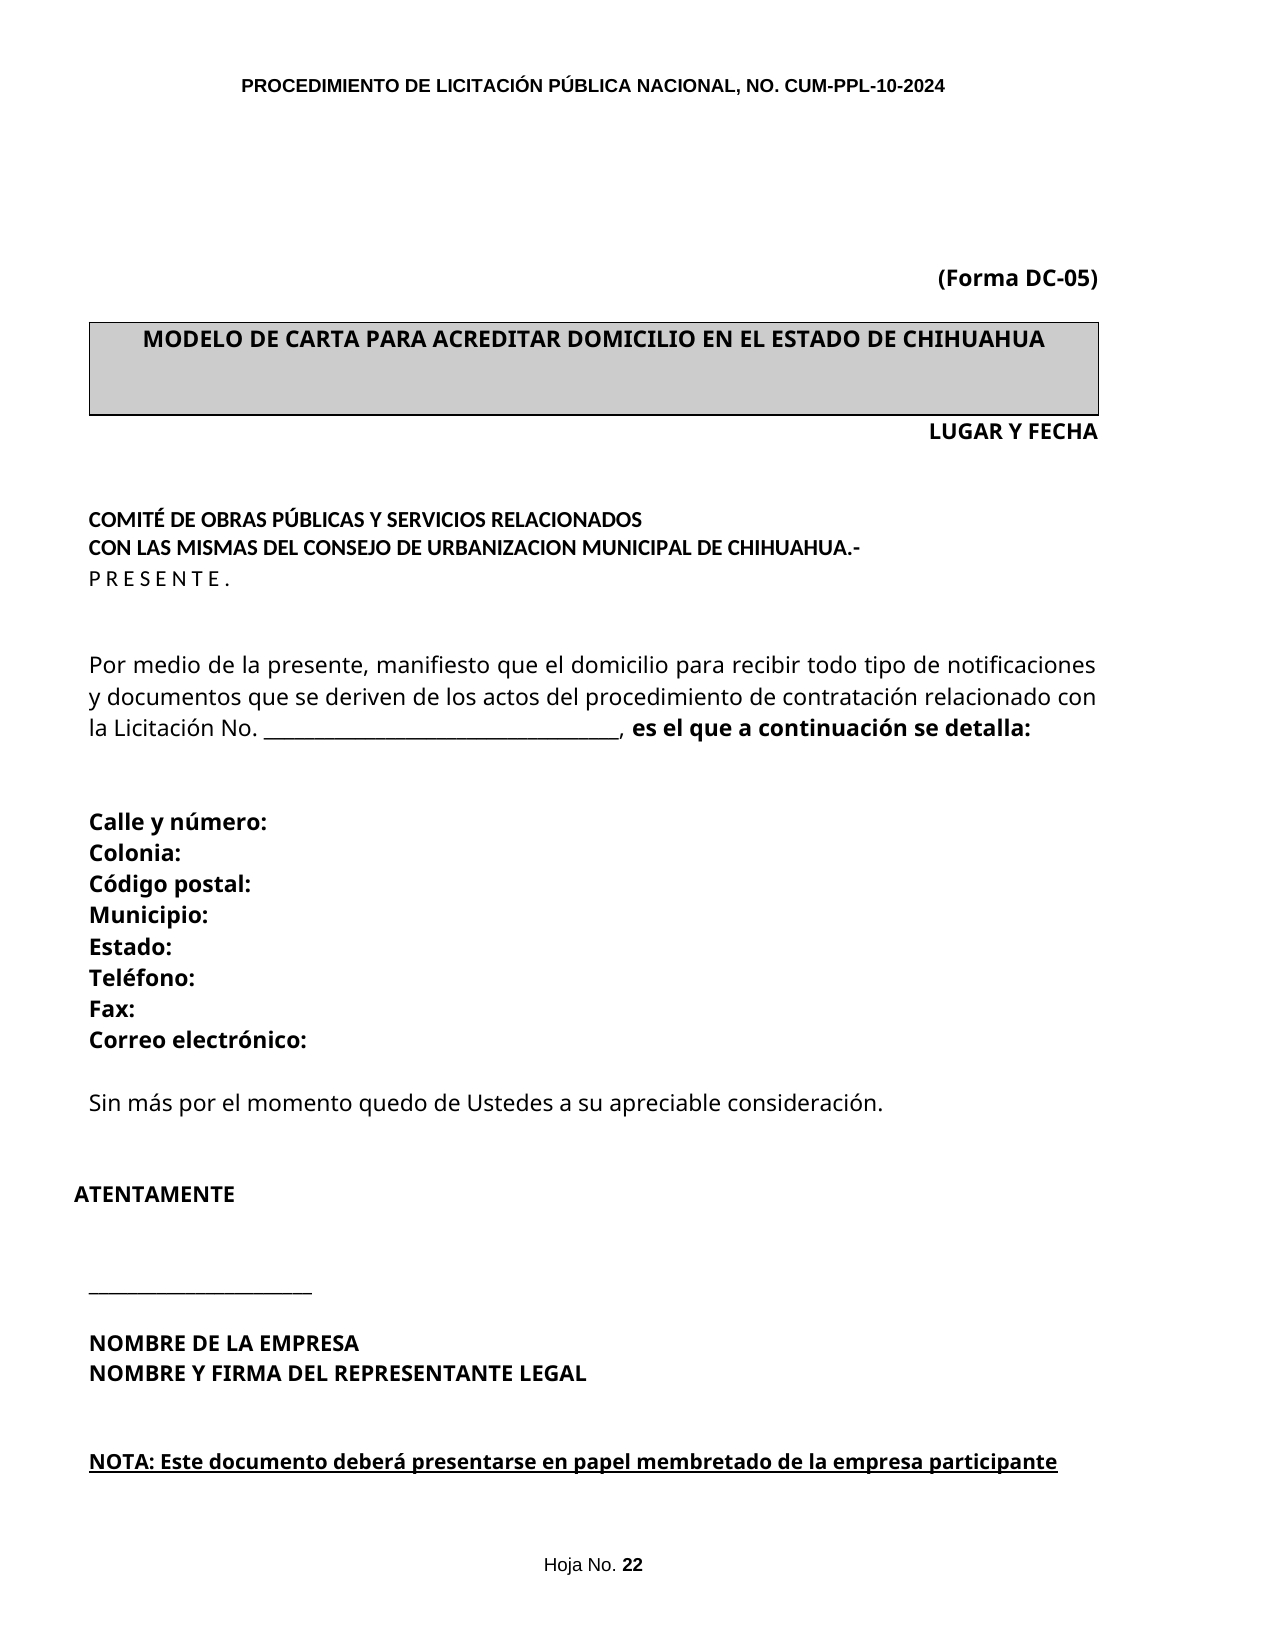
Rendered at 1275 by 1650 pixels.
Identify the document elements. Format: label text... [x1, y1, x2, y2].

text NOMBRE Y FIRMA DEL REPRESENTANTE LEGAL [89, 1358, 1092, 1387]
text LUGAR Y FECHA [89, 416, 1098, 445]
text NOMBRE DE [89, 1328, 1092, 1358]
text ATENTAMENTE [74, 1179, 1092, 1209]
text Código postal: [89, 868, 1098, 899]
text (Forma DC-05) [89, 262, 1098, 293]
text Colonia: [89, 837, 1098, 868]
text NOTA: Este documento deberá presentarse en papel membretado de la empresa participante [89, 1447, 1092, 1476]
text Fax: [89, 993, 1098, 1024]
text _______________________ [89, 1268, 1092, 1298]
text Calle y número: [89, 805, 1098, 837]
text P R E S E N T E . [89, 561, 1098, 592]
text Por medio de la presente, manifiesto que el domicilio para recibir todo tipo de notificaciones y documentos que se deriven de los actos del procedimiento de contratación relacionado con la Licitación No. ___________________________________, es el que a continuación se detalla: [89, 649, 1098, 743]
text Teléfono: [89, 962, 1098, 993]
text Sin más por el momento quedo de Ustedes a su apreciable consideración. [89, 1087, 1004, 1118]
text Estado: [89, 930, 1098, 962]
text COMITÉ DE OBRAS PÚBLICAS Y SERVICIOS RELACIONADOS [89, 505, 1098, 533]
table_header MODELO DE CARTA PARA ACREDITAR DOMICILIO EN EL ESTADO DE CHIHUAHUA [90, 323, 1098, 414]
text CON LAS MISMAS DEL CONSEJO DE URBANIZACION MUNICIPAL DE CHIHUAHUA.- [89, 533, 1098, 561]
text Correo electrónico: [89, 1024, 1098, 1055]
text Municipio: [89, 899, 1098, 930]
